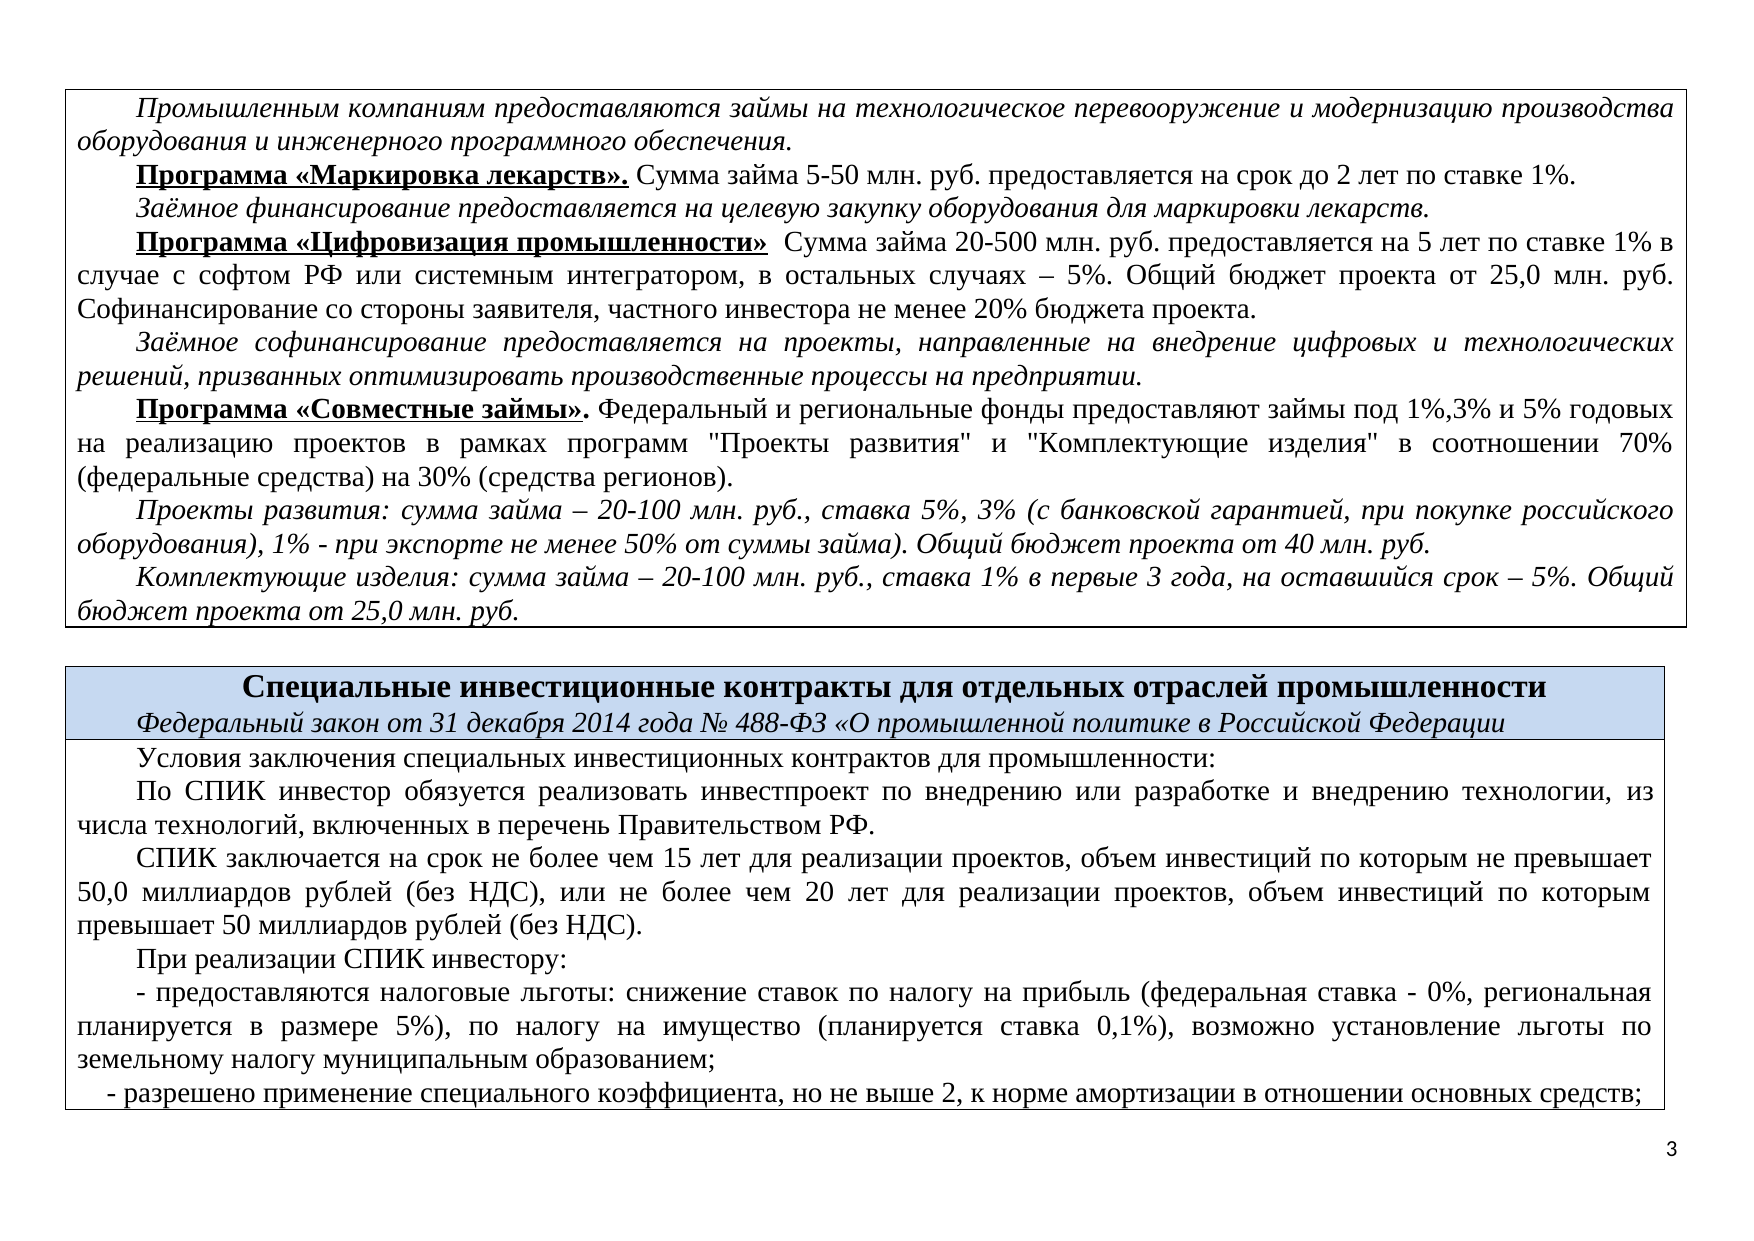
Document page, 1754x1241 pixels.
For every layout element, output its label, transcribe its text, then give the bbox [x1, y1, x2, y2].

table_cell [66, 90, 1686, 626]
table_header Специальные инвестиционные контракты для отдельных отраслей промышленности Федеральный закон от 31 декабря 2014 года № 488-ФЗ «О промышленной политике в Российской Федерации [66, 667, 1664, 739]
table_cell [66, 740, 1664, 1109]
